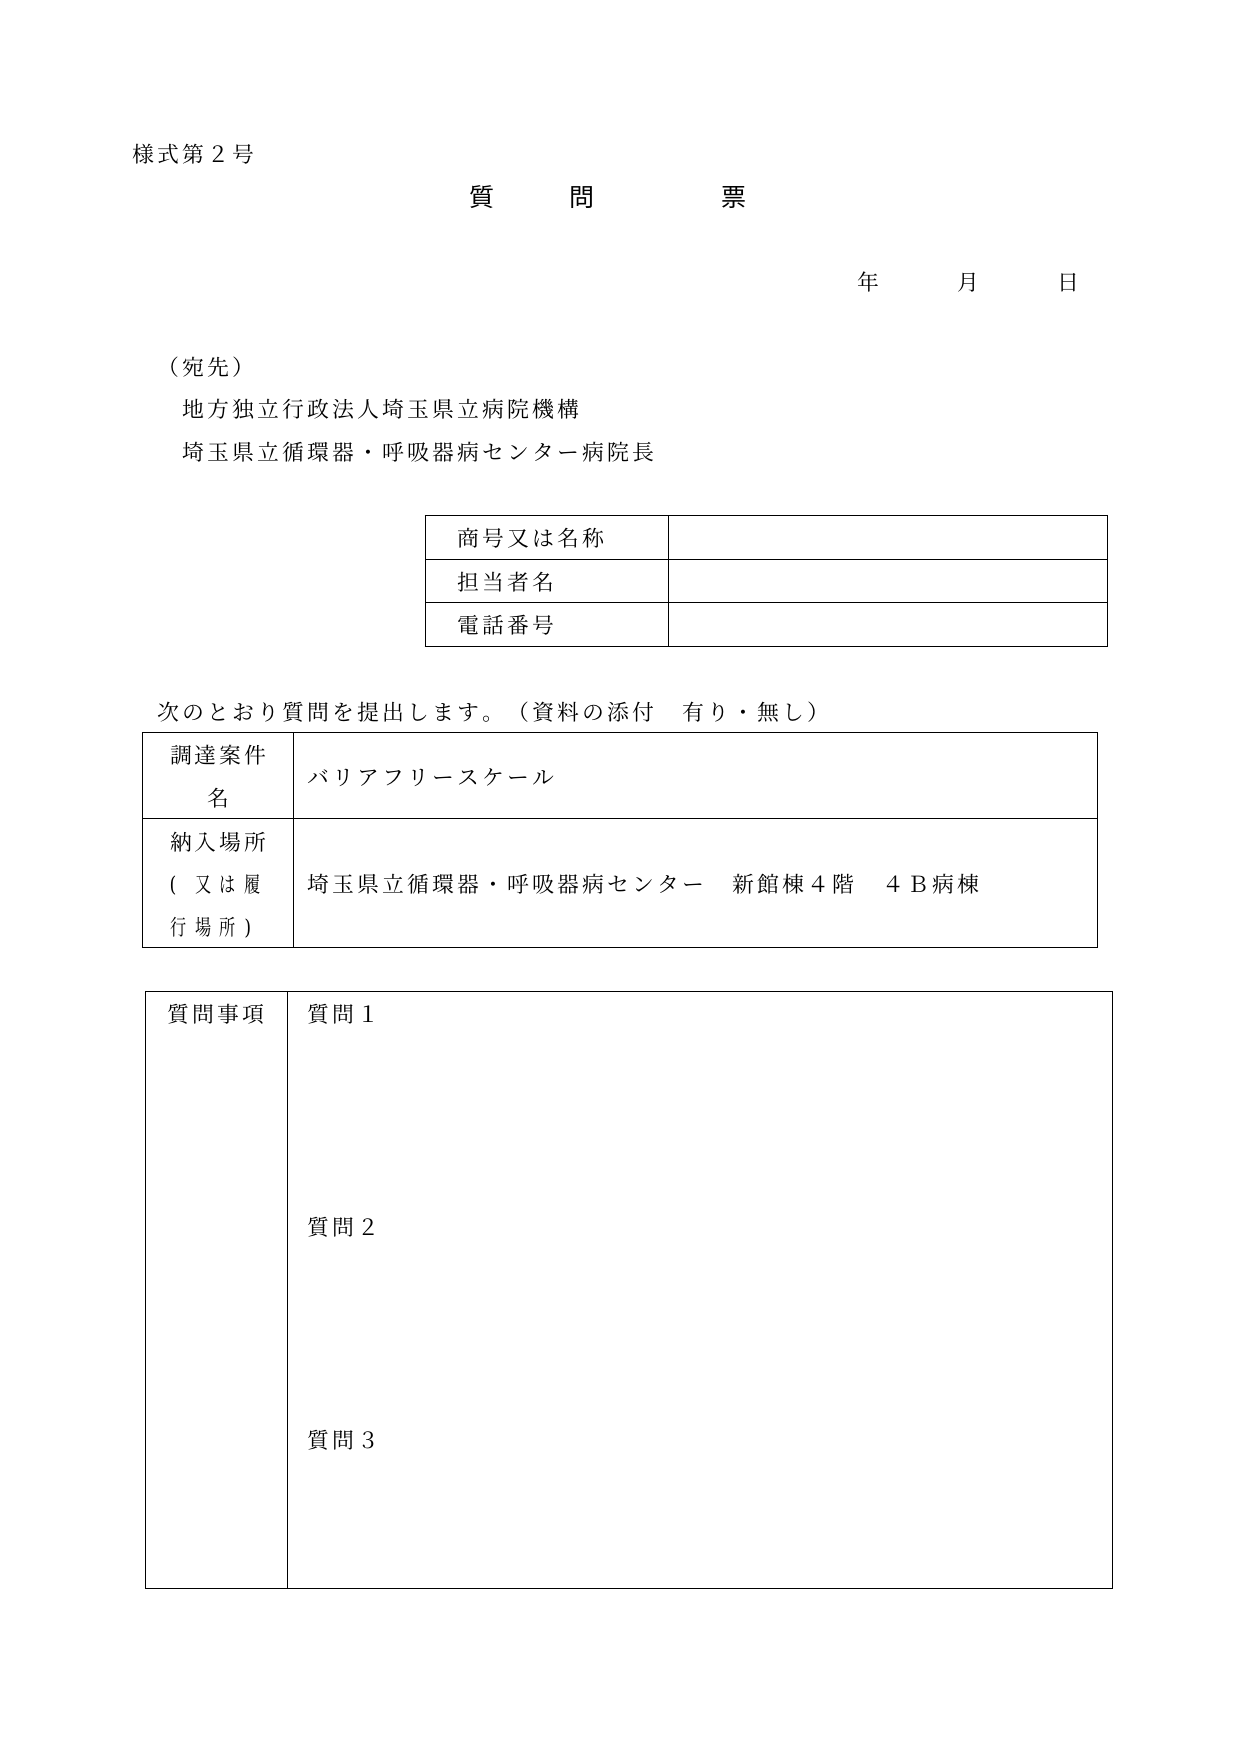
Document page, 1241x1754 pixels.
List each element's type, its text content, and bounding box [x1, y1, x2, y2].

text （宛先） [133, 344, 1108, 387]
text 様式第２号 [133, 131, 1108, 174]
text 地方独立行政法人埼玉県立病院機構 [133, 387, 1108, 429]
table_header バリアフリースケール [294, 733, 1097, 818]
text 埼玉県立循環器・呼吸器病センター病院長 [133, 429, 1108, 472]
table_header 商号又は名称 [426, 516, 668, 558]
text 質問票 [133, 174, 1108, 217]
text 次のとおり質問を提出します。（資料の添付 有り・無し） [133, 689, 1108, 732]
table_header 調達案件名 [143, 733, 293, 818]
table_cell [669, 560, 1107, 602]
table_cell 埼玉県立循環器・呼吸器病センター 新館棟４階 ４Ｂ病棟 [294, 819, 1097, 947]
table_header [669, 516, 1107, 558]
table_header 質問１ 質問２ 質問３ [288, 992, 1112, 1588]
table_cell 担当者名 [426, 560, 668, 602]
table_cell 納入場所 (又は履行場所) [143, 819, 293, 947]
table_cell 電話番号 [426, 603, 668, 646]
table_cell [669, 603, 1107, 646]
text 年 月 日 [133, 259, 1082, 302]
table_header 質問事項 [146, 992, 287, 1588]
